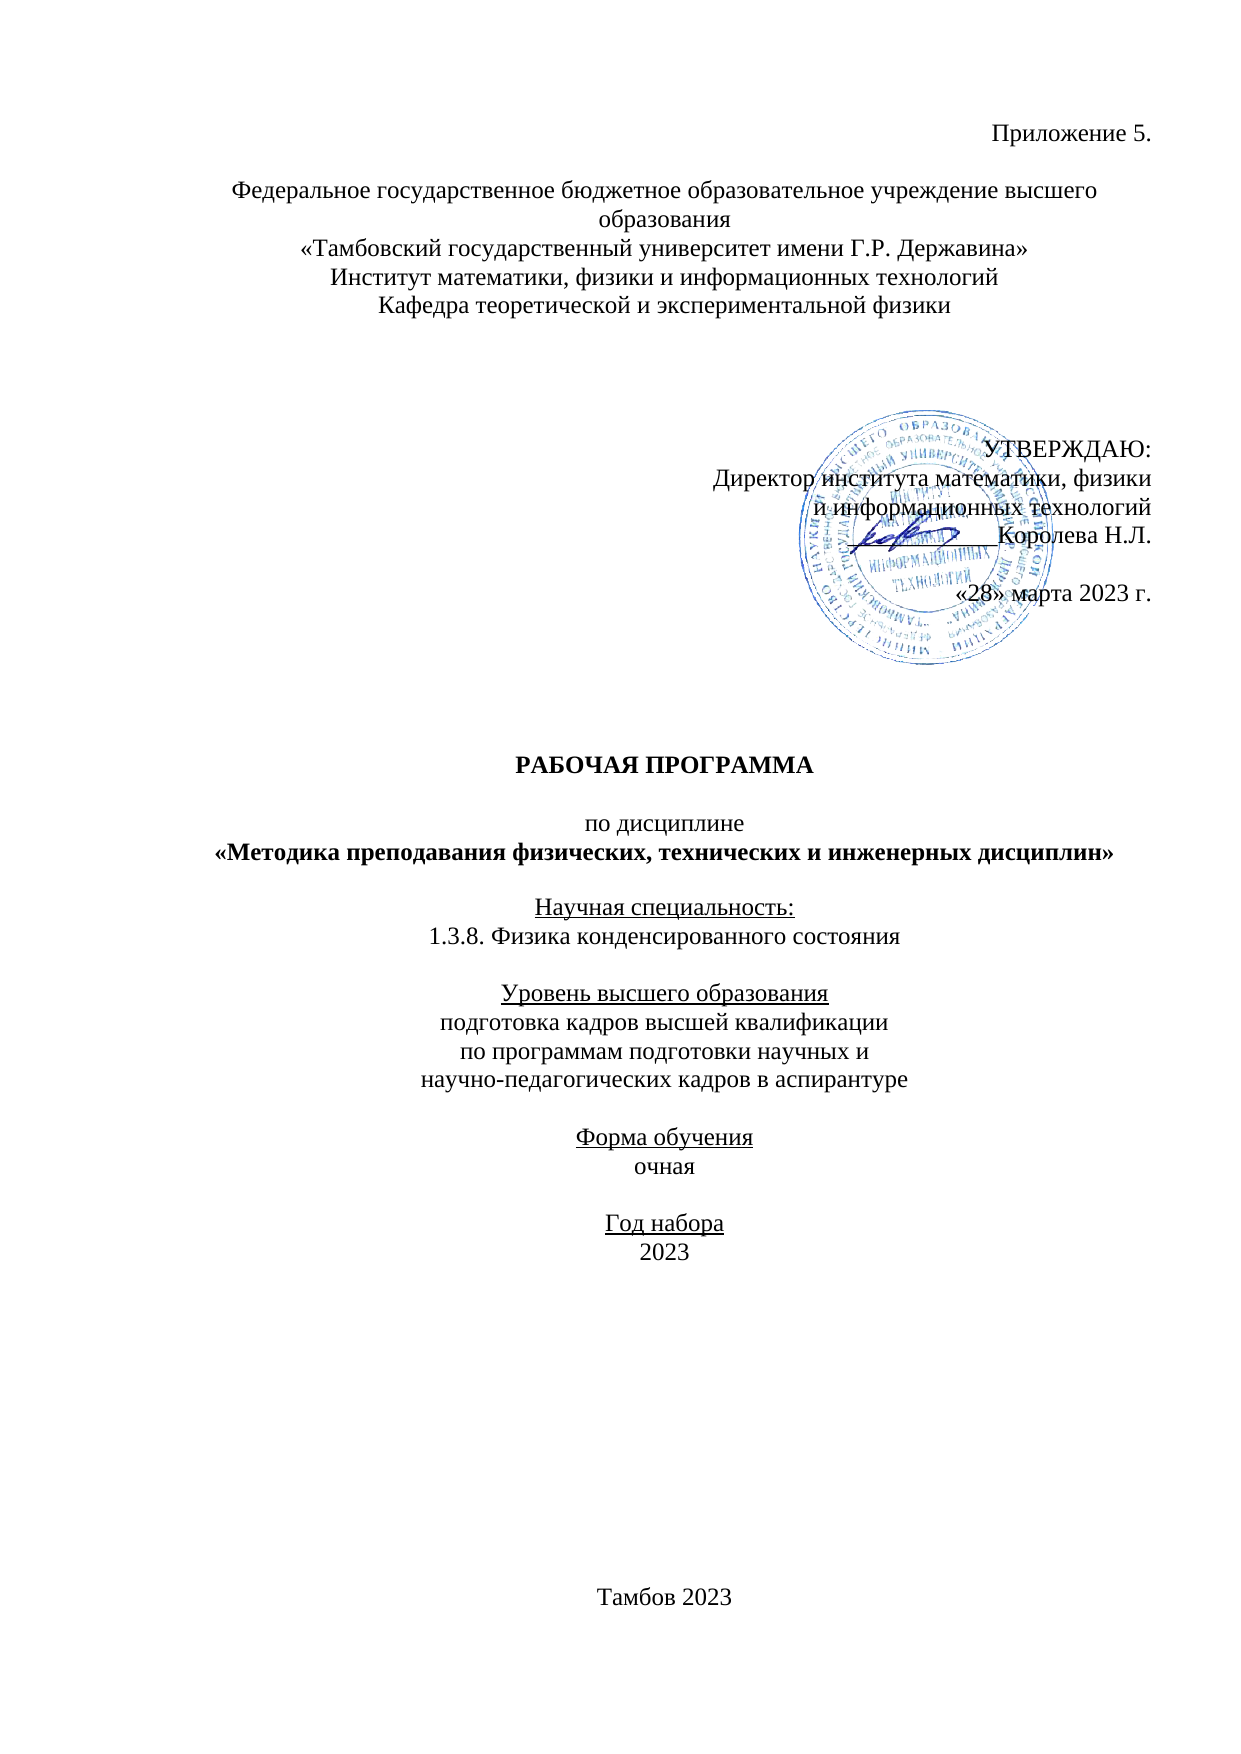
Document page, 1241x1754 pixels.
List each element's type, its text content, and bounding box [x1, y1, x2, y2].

text Тамбов 2023 [177, 1582, 1152, 1611]
picture [792, 402, 1060, 434]
text Федеральное государственное бюджетное образовательное учреждение высшего образования [177, 176, 1152, 233]
text Год набора [177, 1208, 1152, 1237]
text Кафедра теоретической и экспериментальной физики [177, 291, 1152, 319]
picture [792, 607, 1060, 671]
text научно-педагогических кадров в аспирантуре [177, 1064, 1152, 1093]
text УТВЕРЖДАЮ: [177, 434, 1152, 463]
text и информационных технологий [177, 492, 1152, 521]
text Институт математики, физики и информационных технологий [177, 262, 1152, 291]
text 2023 [177, 1237, 1152, 1266]
text по дисциплине [177, 808, 1152, 837]
list Приложение 5. [177, 118, 1152, 147]
text очная [177, 1151, 1152, 1179]
text Научная специальность: [177, 892, 1152, 921]
text «Тамбовский государственный университет имени Г.Р. Державина» [177, 233, 1152, 262]
text 1.3.8. Физика конденсированного состояния [177, 921, 1152, 949]
text подготовка кадров высшей квалификации [177, 1007, 1152, 1036]
picture [792, 549, 1060, 578]
text «28» марта 2023 г. [177, 578, 1152, 607]
text РАБОЧАЯ ПРОГРАММА [177, 751, 1152, 779]
text ____________Королева Н.Л. [177, 521, 1152, 549]
text по программам подготовки научных и [177, 1036, 1152, 1064]
text Директор института математики, физики [177, 463, 1152, 492]
text Уровень высшего образования [177, 978, 1152, 1007]
text «Методика преподавания физических, технических и инженерных дисциплин» [177, 837, 1152, 866]
text Форма обучения [177, 1122, 1152, 1151]
